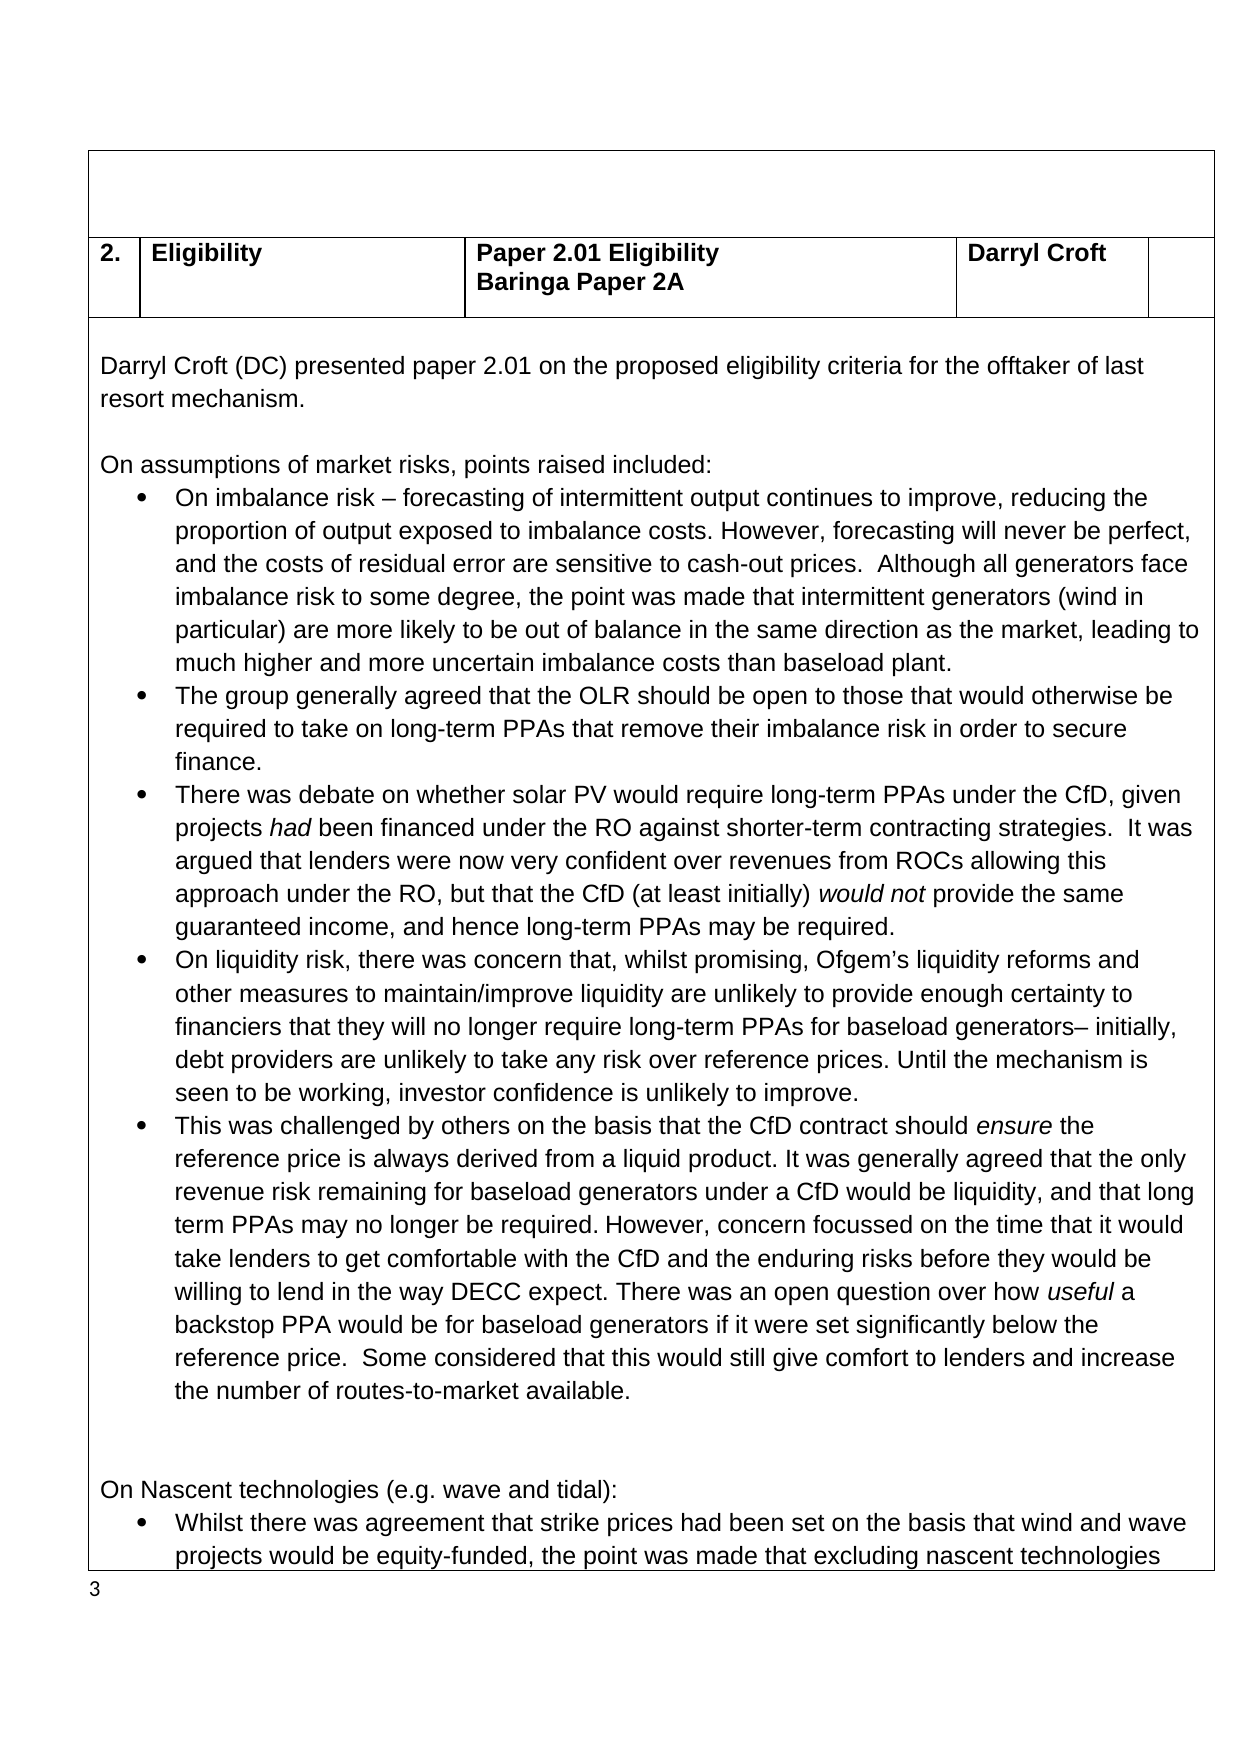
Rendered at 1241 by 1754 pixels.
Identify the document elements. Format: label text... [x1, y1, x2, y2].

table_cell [89, 151, 1214, 237]
table_cell [89, 238, 139, 317]
table_cell [1149, 238, 1214, 317]
table_cell Darryl Croft [957, 238, 1148, 317]
table_cell Eligibility [141, 238, 464, 317]
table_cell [89, 318, 1214, 1570]
table_cell Paper 2.01 Eligibility Baringa Paper 2A [466, 238, 956, 317]
